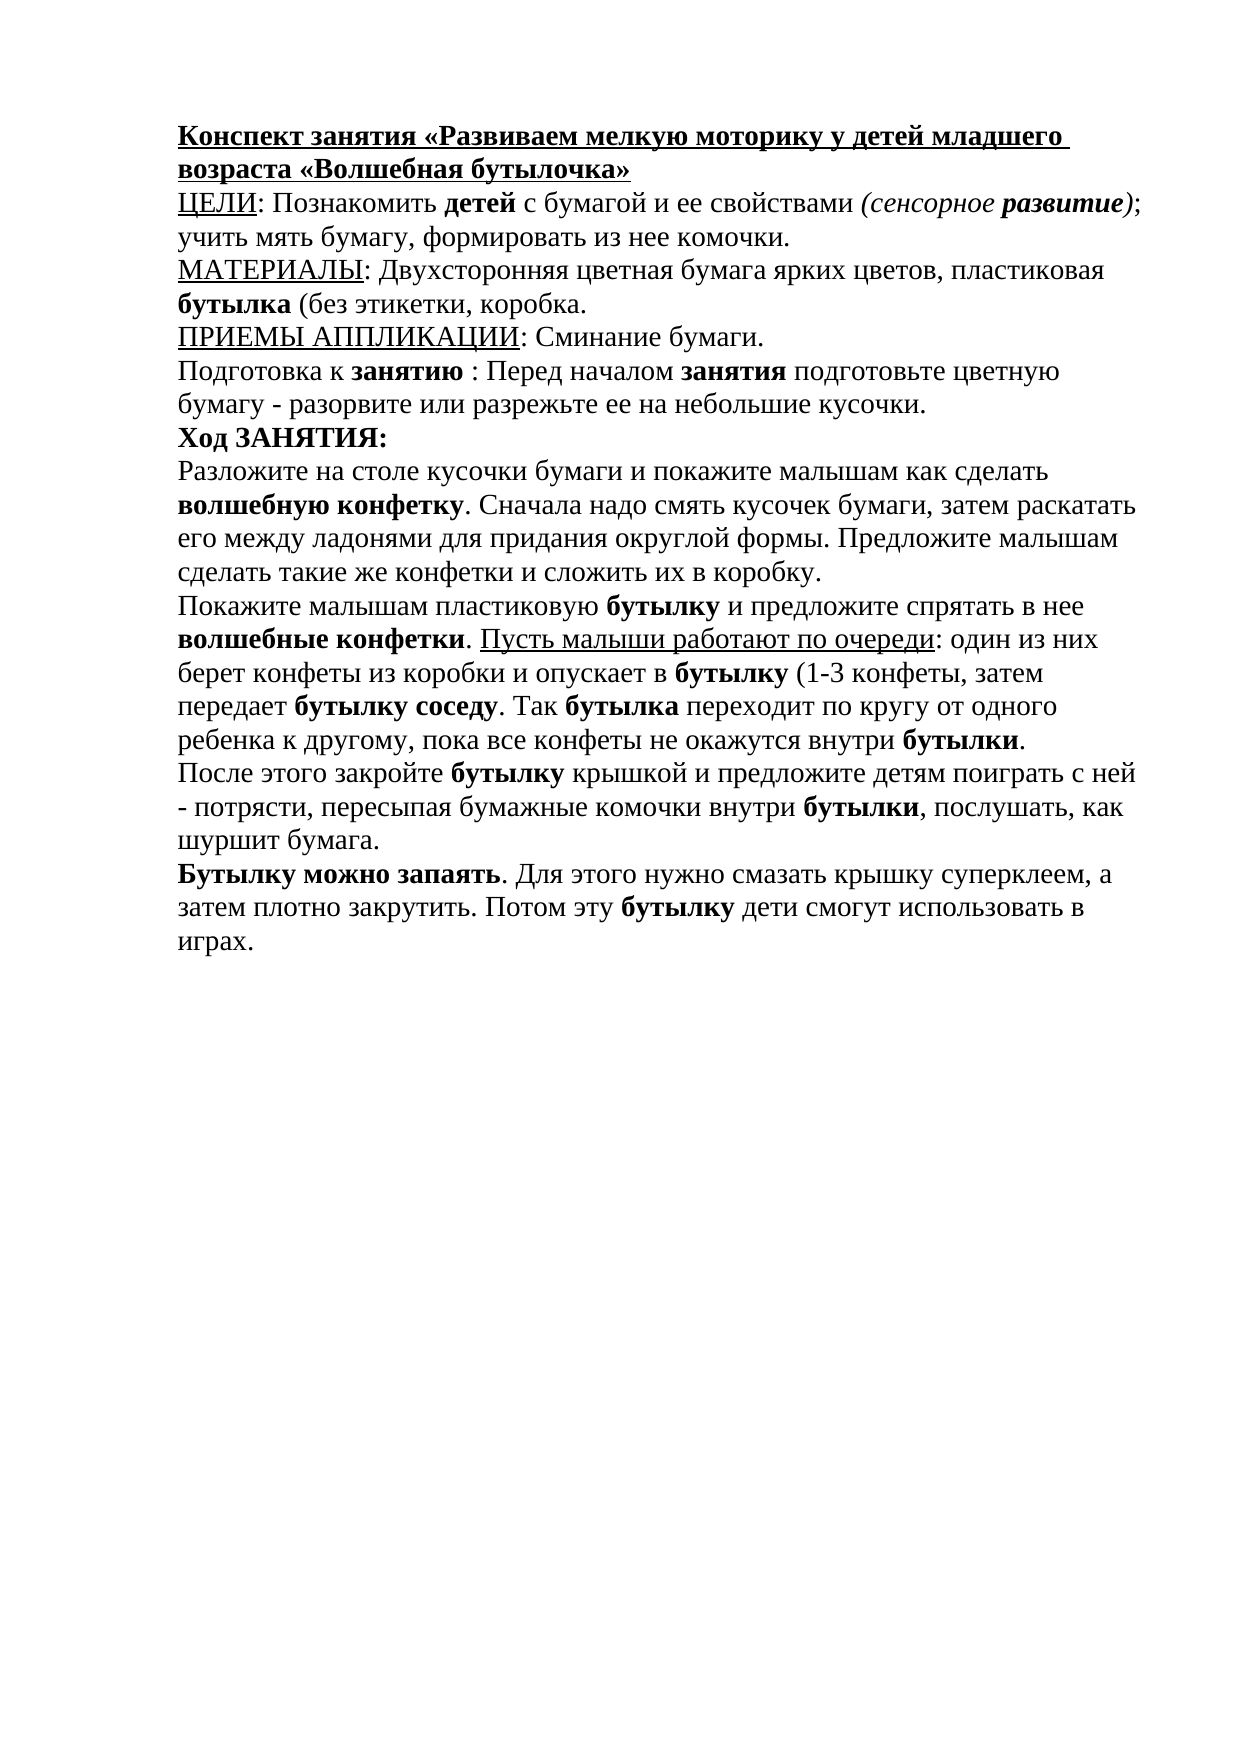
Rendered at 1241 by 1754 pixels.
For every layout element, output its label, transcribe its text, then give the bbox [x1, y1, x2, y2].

subtitle Ход ЗАНЯТИЯ: [177, 420, 1152, 453]
text Разложите на столе кусочки бумаги и покажите малышам как сделать волшебную конфетку. Сначала надо смять кусочек бумаги, затем раскатать его между ладонями для придания округлой формы. Предложите малышам сделать такие же конфетки и сложить их в коробку. [177, 453, 1152, 588]
text ПРИЕМЫ АППЛИКАЦИИ: Сминание бумаги. [177, 319, 1152, 353]
text После этого закройте бутылку крышкой и предложите детям поиграть с ней - потрясти, пересыпая бумажные комочки внутри бутылки, послушать, как шуршит бумага. [177, 755, 1152, 856]
text Конспект занятия «Развиваем мелкую моторику у детей младшего возраста «Волшебная бутылочка» [177, 118, 1152, 185]
text МАТЕРИАЛЫ: Двухсторонняя цветная бумага ярких цветов, пластиковая бутылка (без этикетки, коробка. [177, 252, 1152, 319]
text Бутылку можно запаять. Для этого нужно смазать крышку суперклеем, а затем плотно закрутить. Потом эту бутылку дети смогут использовать в играх. [177, 856, 1152, 957]
text Подготовка к занятию : Перед началом занятия подготовьте цветную бумагу - разорвите или разрежьте ее на небольшие кусочки. [177, 353, 1152, 420]
text Покажите малышам пластиковую бутылку и предложите спрятать в нее волшебные конфетки. Пусть малыши работают по очереди: один из них берет конфеты из коробки и опускает в бутылку (1-3 конфеты, затем передает бутылку соседу. Так бутылка переходит по кругу от одного ребенка к другому, пока все конфеты не окажутся внутри бутылки. [177, 588, 1152, 755]
text ЦЕЛИ: Познакомить детей с бумагой и ее свойствами (сенсорное развитие); учить мять бумагу, формировать из нее комочки. [177, 185, 1152, 252]
